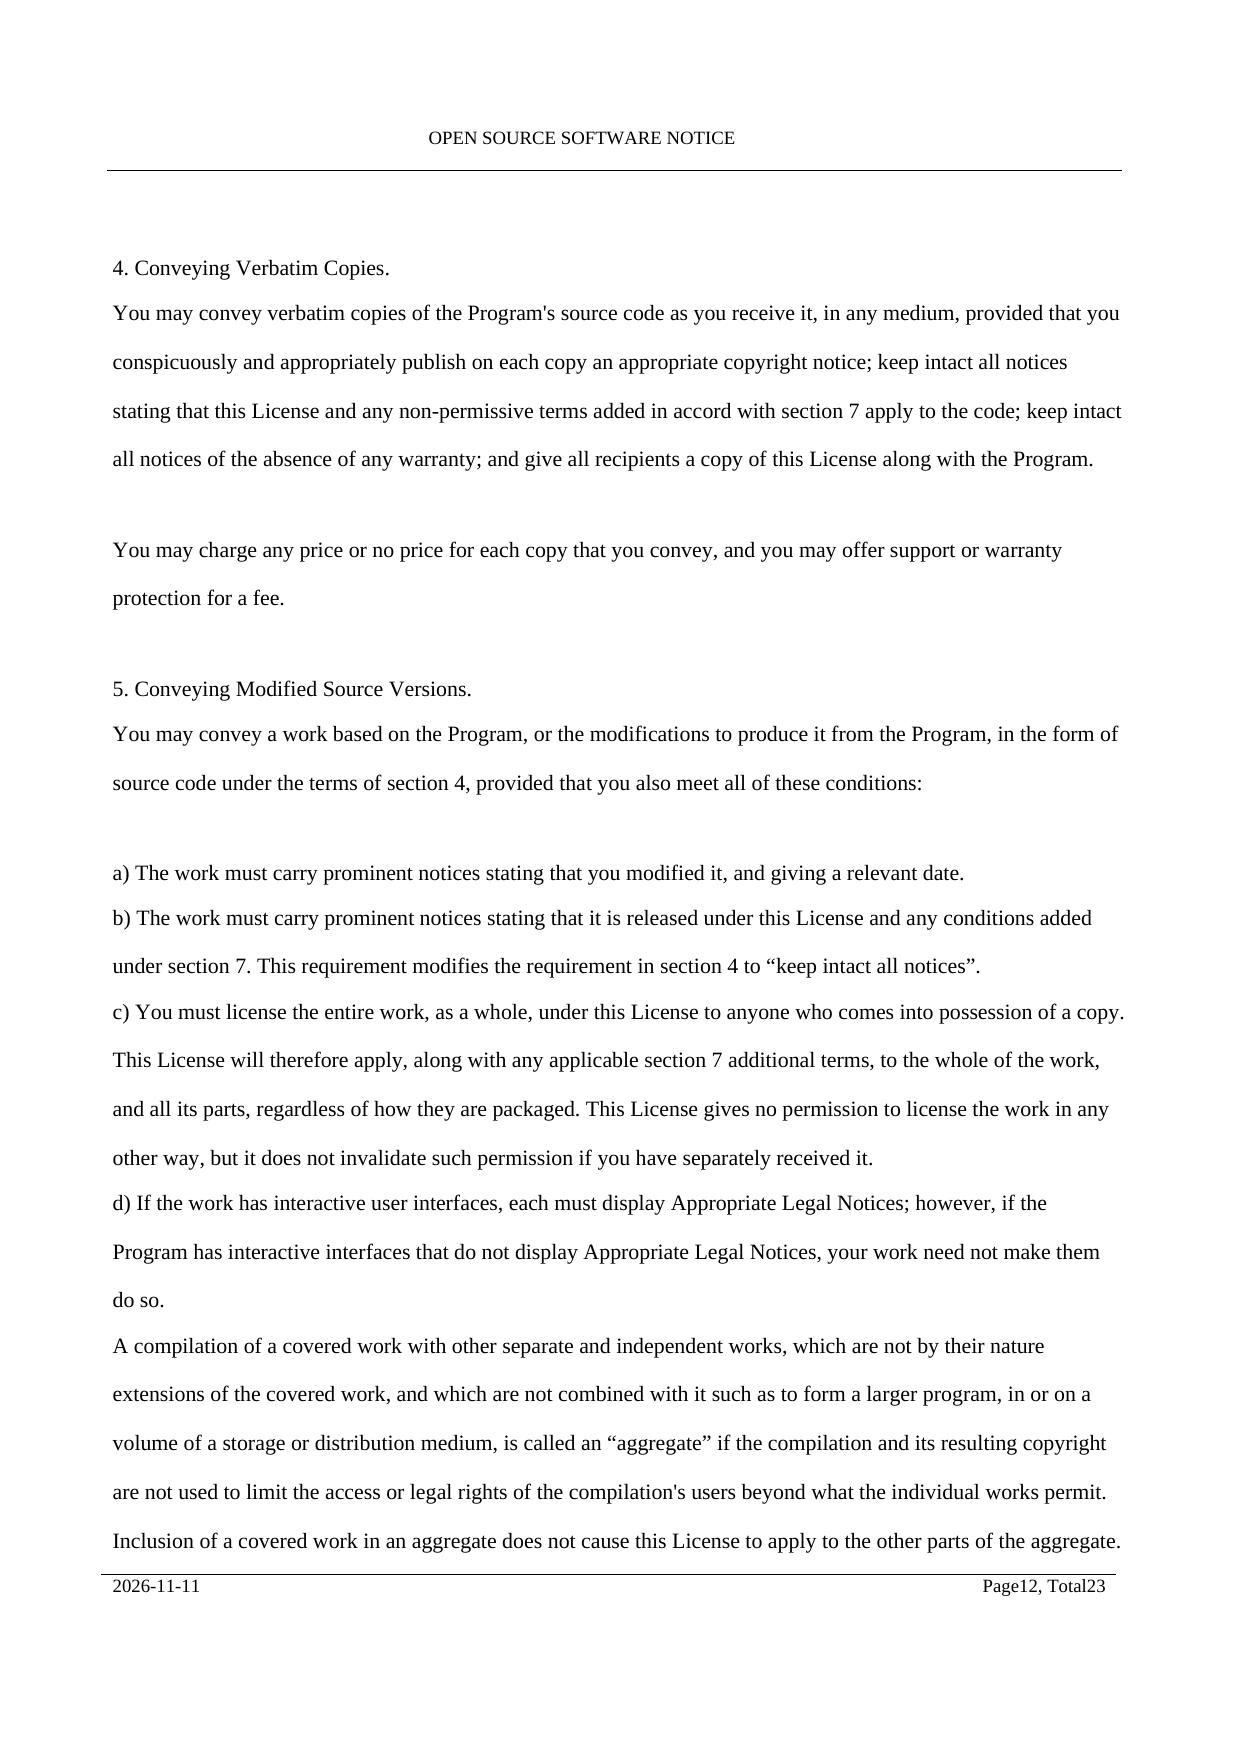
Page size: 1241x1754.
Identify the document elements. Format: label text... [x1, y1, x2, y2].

text You may convey verbatim copies of the Program's source code as you receive it, in any medium, provided that you conspicuously and appropriately publish on each copy an appropriate copyright notice; keep intact all notices stating that this License and any non-permissive terms added in accord with section 7 apply to the code; keep intact all notices of the absence of any warranty; and give all recipients a copy of this License along with the Program. [112, 297, 1128, 475]
text You may convey a work based on the Program, or the modifications to produce it from the Program, in the form of source code under the terms of section 4, provided that you also meet all of these conditions: [112, 717, 1128, 798]
text d) If the work has interactive user interfaces, each must display Appropriate Legal Notices; however, if the Program has interactive interfaces that do not display Appropriate Legal Notices, your work need not make them do so. [112, 1186, 1128, 1316]
text c) You must license the entire work, as a whole, under this License to anyone who comes into possession of a copy. This License will therefore apply, along with any applicable section 7 additional terms, to the whole of the work, and all its parts, regardless of how they are packaged. This License gives no permission to license the work in any other way, but it does not invalidate such permission if you have separately received it. [112, 995, 1128, 1174]
text 5. Conveying Modified Source Versions. [112, 672, 1128, 704]
text a) The work must carry prominent notices stating that you modified it, and giving a relevant date. [112, 856, 1128, 888]
text b) The work must carry prominent notices stating that it is released under this License and any conditions added under section 7. This requirement modifies the requirement in section 4 to “keep intact all notices”. [112, 901, 1128, 982]
text 4. Conveying Verbatim Copies. [112, 251, 1128, 284]
text A compilation of a covered work with other separate and independent works, which are not by their nature extensions of the covered work, and which are not combined with it such as to form a larger program, in or on a volume of a storage or distribution medium, is called an “aggregate” if the compilation and its resulting copyright are not used to limit the access or legal rights of the compilation's users beyond what the individual works permit. Inclusion of a covered work in an aggregate does not cause this License to apply to the other parts of the aggregate. [112, 1329, 1128, 1556]
text You may charge any price or no price for each copy that you convey, and you may offer support or warranty protection for a fee. [112, 533, 1128, 614]
